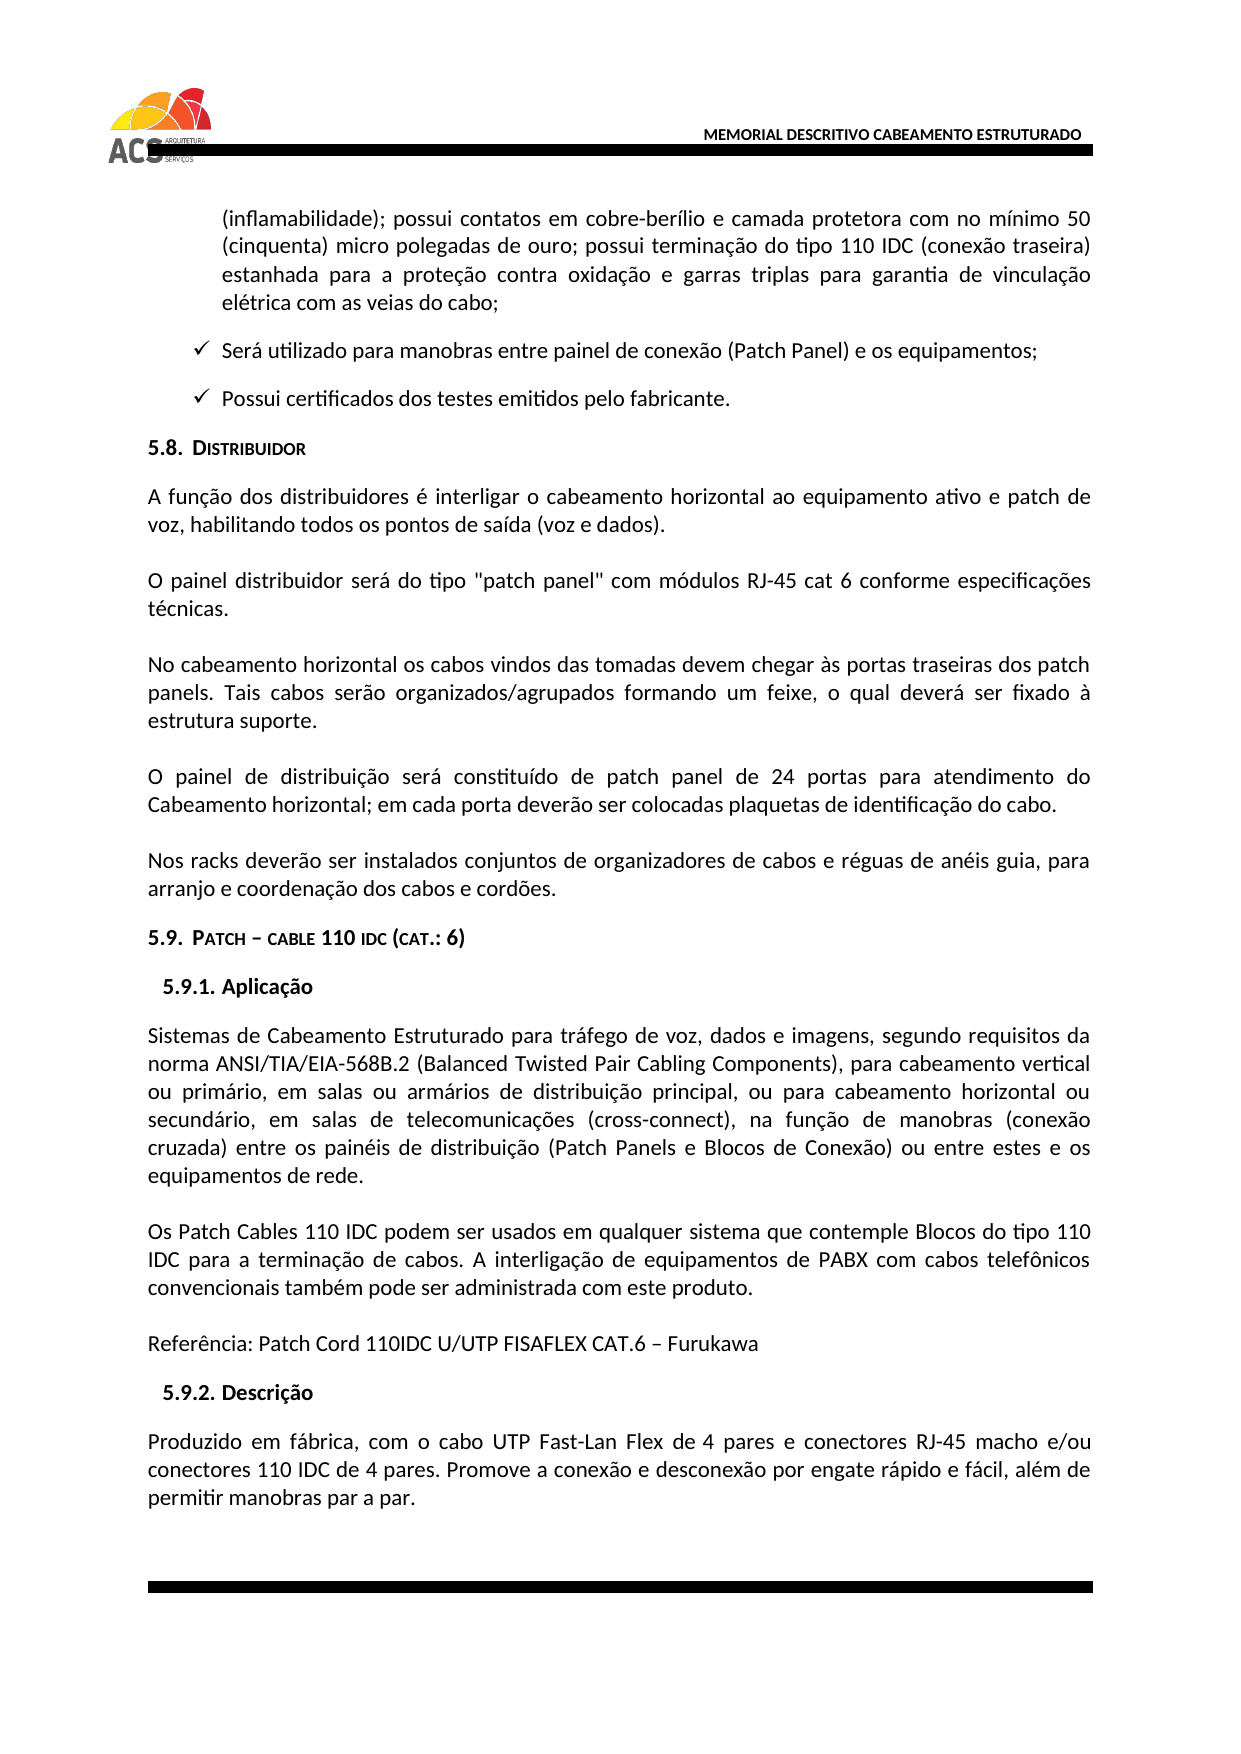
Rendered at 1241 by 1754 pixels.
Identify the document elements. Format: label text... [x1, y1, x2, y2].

text O painel de distribuição será constituído de patch panel de 24 portas para atendimento do Cabeamento horizontal; em cada porta deverão ser colocadas plaquetas de identificação do cabo. [148, 762, 1092, 818]
subtitle Patch – cable 110 idc (cat.: 6) [148, 923, 1092, 951]
subtitle Descrição [162, 1378, 1092, 1406]
text Os Patch Cables 110 IDC podem ser usados em qualquer sistema que contemple Blocos do tipo 110 IDC para a terminação de cabos. A interligação de equipamentos de PABX com cabos telefônicos convencionais também pode ser administrada com este produto. [148, 1217, 1092, 1301]
list Será utilizado para manobras entre painel de conexão (Patch Panel) e os equipamentos; [192, 336, 1092, 364]
subtitle Distribuidor [148, 433, 1092, 461]
picture [108, 88, 212, 163]
list Possui certificados dos testes emitidos pelo fabricante. [192, 384, 1092, 412]
text Nos racks deverão ser instalados conjuntos de organizadores de cabos e réguas de anéis guia, para arranjo e coordenação dos cabos e cordões. [148, 846, 1092, 902]
text No cabeamento horizontal os cabos vindos das tomadas devem chegar às portas traseiras dos patch panels. Tais cabos serão organizados/agrupados formando um feixe, o qual deverá ser fixado à estrutura suporte. [148, 650, 1092, 734]
subtitle Aplicação [162, 972, 1092, 1000]
text Referência: Patch Cord 110IDC U/UTP FISAFLEX CAT.6 – Furukawa [148, 1329, 1092, 1357]
text Produzido em fábrica, com o cabo UTP Fast-Lan Flex de 4 pares e conectores RJ-45 macho e/ou conectores 110 IDC de 4 pares. Promove a conexão e desconexão por engate rápido e fácil, além de permitir manobras par a par. [148, 1427, 1092, 1511]
text Sistemas de Cabeamento Estruturado para tráfego de voz, dados e imagens, segundo requisitos da norma ANSI/TIA/EIA-568B.2 (Balanced Twisted Pair Cabling Components), para cabeamento vertical ou primário, em salas ou armários de distribuição principal, ou para cabeamento horizontal ou secundário, em salas de telecomunicações (cross-connect), na função de manobras (conexão cruzada) entre os painéis de distribuição (Patch Panels e Blocos de Conexão) ou entre estes e os equipamentos de rede. [148, 1021, 1092, 1189]
text O painel distribuidor será do tipo "patch panel" com módulos RJ-45 cat 6 conforme especificações técnicas. [148, 566, 1092, 622]
text A função dos distribuidores é interligar o cabeamento horizontal ao equipamento ativo e patch de voz, habilitando todos os pontos de saída (voz e dados). [148, 482, 1092, 538]
